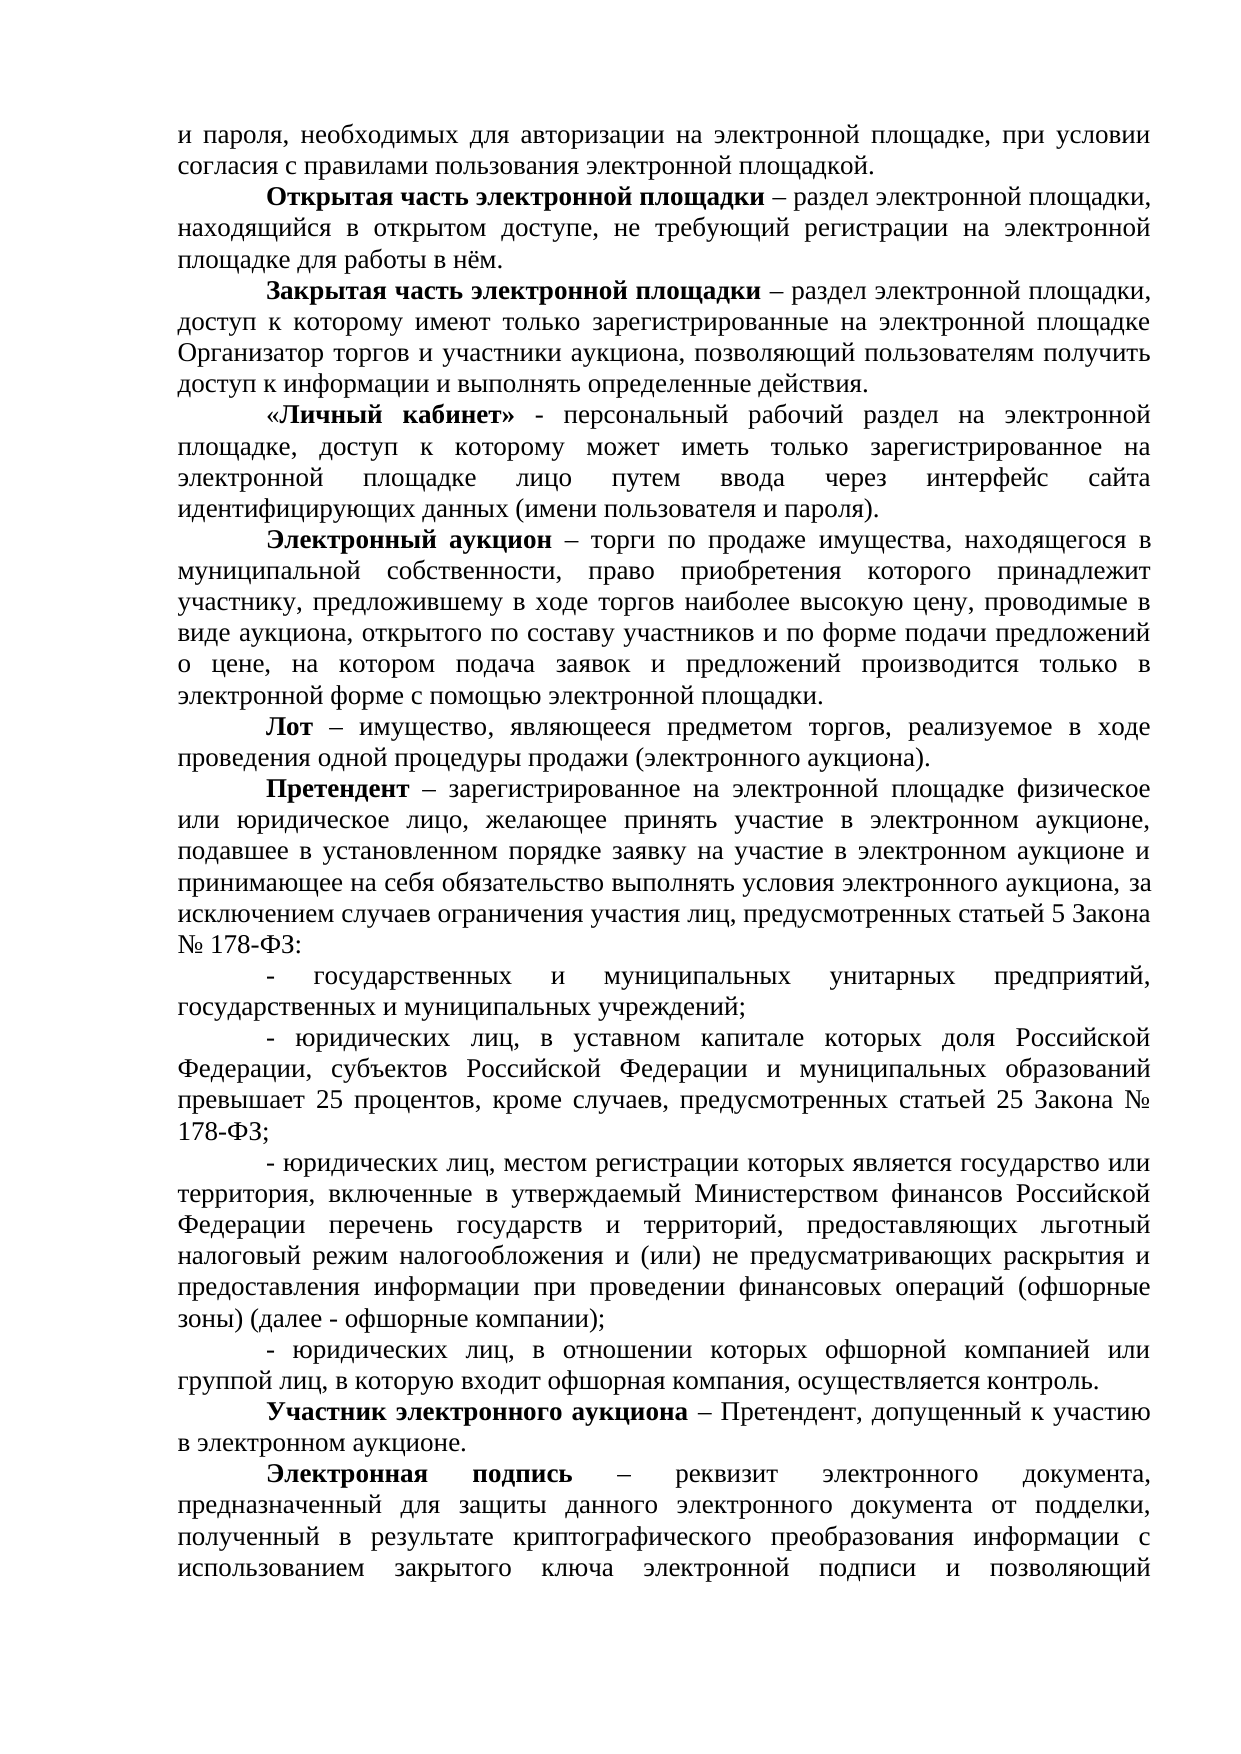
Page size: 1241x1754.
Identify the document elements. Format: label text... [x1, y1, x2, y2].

text Открытая часть электронной площадки – раздел электронной площадки, находящийся в открытом доступе, не требующий регистрации на электронной площадке для работы в нём. [177, 180, 1152, 274]
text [177, 1457, 1152, 1582]
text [177, 118, 1152, 180]
text - юридических лиц, в отношении которых офшорной компанией или группой лиц, в которую входит офшорная компания, осуществляется контроль. [177, 1333, 1152, 1395]
text «Личный кабинет» - персональный рабочий раздел на электронной площадке, доступ к которому может иметь только зарегистрированное на электронной площадке лицо путем ввода через интерфейс сайта идентифицирующих данных (имени пользователя и пароля). [177, 398, 1152, 523]
text Лот – имущество, являющееся предметом торгов, реализуемое в ходе проведения одной процедуры продажи (электронного аукциона). [177, 710, 1152, 772]
text - юридических лиц, местом регистрации которых является государство или территория, включенные в утверждаемый Министерством финансов Российской Федерации перечень государств и территорий, предоставляющих льготный налоговый режим налогообложения и (или) не предусматривающих раскрытия и предоставления информации при проведении финансовых операций (офшорные зоны) (далее - офшорные компании); [177, 1146, 1152, 1333]
text Закрытая часть электронной площадки – раздел электронной площадки, доступ к которому имеют только зарегистрированные на электронной площадке Организатор торгов и участники аукциона, позволяющий пользователям получить доступ к информации и выполнять определенные действия. [177, 274, 1152, 398]
text Участник электронного аукциона – Претендент, допущенный к участию в электронном аукционе. [177, 1395, 1152, 1457]
text Претендент – зарегистрированное на электронной площадке физическое или юридическое лицо, желающее принять участие в электронном аукционе, подавшее в установленном порядке заявку на участие в электронном аукционе и принимающее на себя обязательство выполнять условия электронного аукциона, за исключением случаев ограничения участия лиц, предусмотренных статьей 5 Закона № 178-ФЗ: [177, 772, 1152, 959]
text - юридических лиц, в уставном капитале которых доля Российской Федерации, субъектов Российской Федерации и муниципальных образований превышает 25 процентов, кроме случаев, предусмотренных статьей 25 Закона № 178-ФЗ; [177, 1021, 1152, 1146]
text Электронный аукцион – торги по продаже имущества, находящегося в муниципальной собственности, право приобретения которого принадлежит участнику, предложившему в ходе торгов наиболее высокую цену, проводимые в виде аукциона, открытого по составу участников и по форме подачи предложений о цене, на котором подача заявок и предложений производится только в электронной форме с помощью электронной площадки. [177, 523, 1152, 710]
text - государственных и муниципальных унитарных предприятий, государственных и муниципальных учреждений; [177, 959, 1152, 1021]
